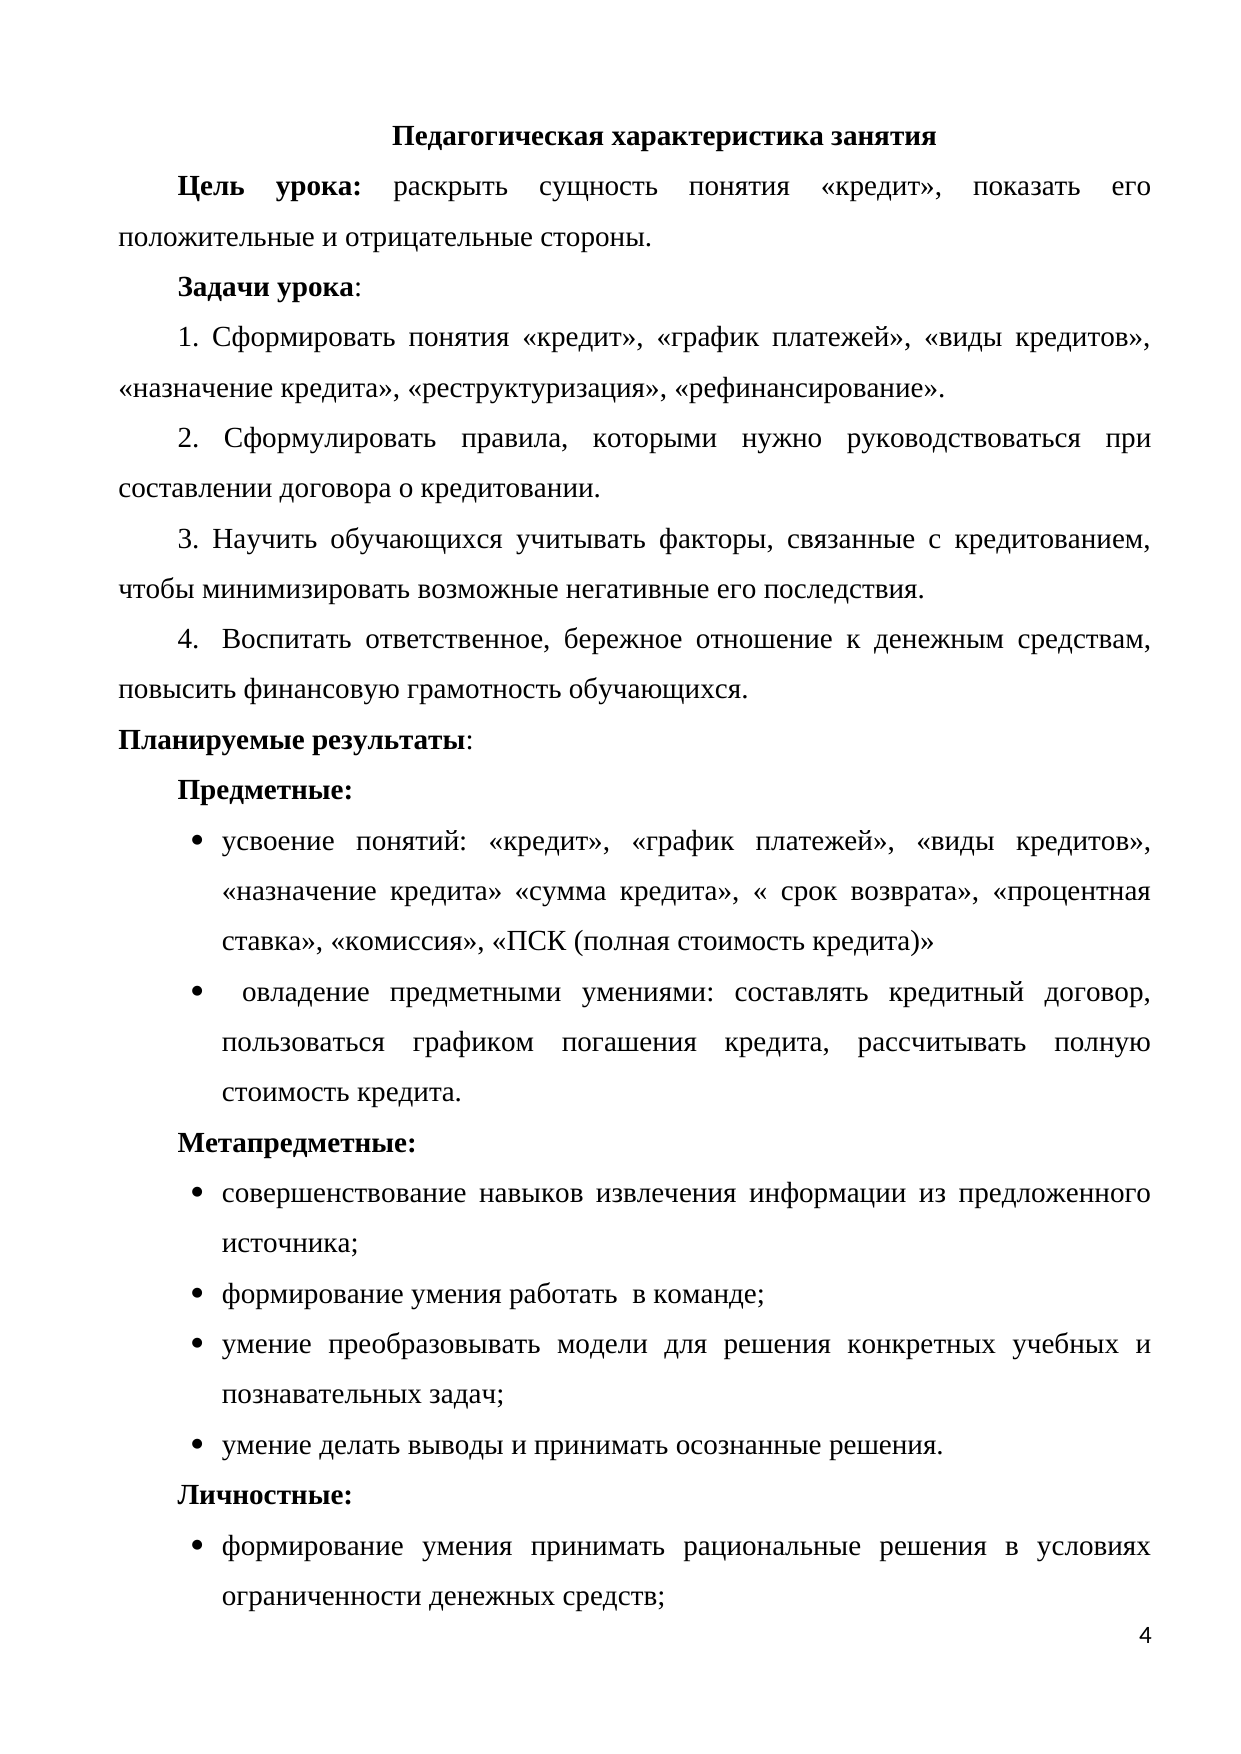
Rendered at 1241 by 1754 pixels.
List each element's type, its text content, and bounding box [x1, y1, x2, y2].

text 4. Воспитать ответственное, бережное отношение к денежным средствам, повысить финансовую грамотность обучающихся. [118, 621, 1152, 705]
text 1. Сформировать понятия «кредит», «график платежей», «виды кредитов», «назначение кредита», «реструктуризация», «рефинансирование». [118, 319, 1152, 403]
text Педагогическая характеристика занятия [118, 118, 1152, 152]
text 2. Сформулировать правила, которыми нужно руководствоваться при составлении договора о кредитовании. [118, 420, 1152, 504]
text Личностные: [118, 1477, 1152, 1511]
list усвоение понятий: «кредит», «график платежей», «виды кредитов», «назначение кредита» «сумма кредита», « срок возврата», «процентная ставка», «комиссия», «ПСК (полная стоимость кредита)» [192, 823, 1152, 957]
list совершенствование навыков извлечения информации из предложенного источника; [192, 1175, 1152, 1259]
text Задачи урока: [118, 269, 1152, 303]
text 3. Научить обучающихся учитывать факторы, связанные с кредитованием, чтобы минимизировать возможные негативные его последствия. [118, 521, 1152, 604]
list формирование умения работать в команде; [192, 1276, 1152, 1309]
list умение преобразовывать модели для решения конкретных учебных и познавательных задач; [192, 1326, 1152, 1410]
list умение делать выводы и принимать осознанные решения. [192, 1427, 1152, 1461]
text Метапредметные: [177, 1125, 1152, 1158]
list овладение предметными умениями: составлять кредитный договор, пользоваться графиком погашения кредита, рассчитывать полную стоимость кредита. [192, 974, 1152, 1108]
text Предметные: [177, 772, 1152, 806]
text Планируемые результаты: [118, 722, 1152, 756]
text Цель урока: раскрыть сущность понятия «кредит», показать его положительные и отрицательные стороны. [118, 168, 1152, 252]
list формирование умения принимать рациональные решения в условиях ограниченности денежных средств; [192, 1528, 1152, 1612]
